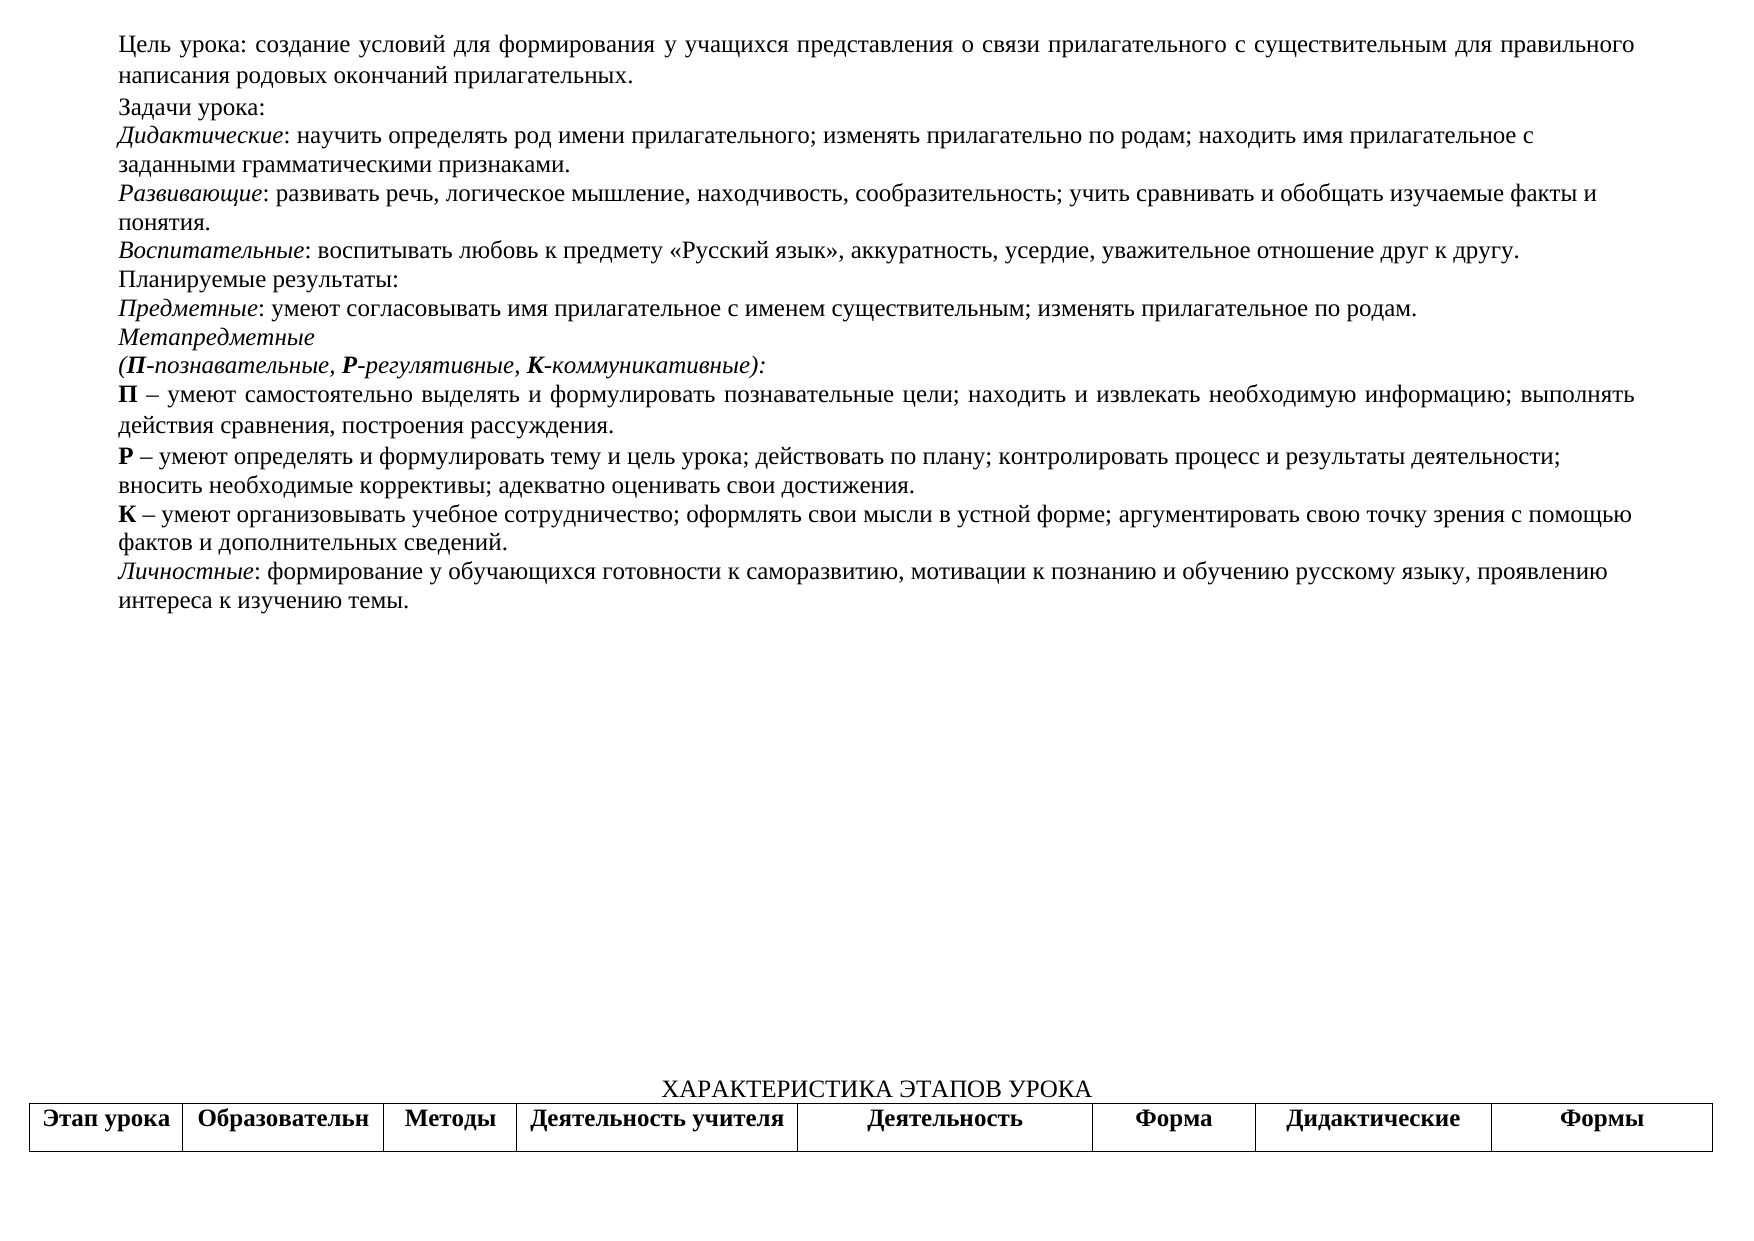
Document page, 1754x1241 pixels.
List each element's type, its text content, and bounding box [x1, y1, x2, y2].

table_header Деятельность учителя [517, 1104, 797, 1151]
text Цель урока: создание условий для формирования у учащихся представления о связи прилагательного с существительным для правильного написания родовых окончаний прилагательных. [118, 29, 1636, 89]
text П – умеют самостоятельно выделять и формулировать познавательные цели; находить и извлекать необходимую информацию; выполнять действия сравнения, построения рассуждения. [118, 379, 1636, 439]
table_header Образовательная задача этапа урока [183, 1104, 383, 1151]
text Развивающие: развивать речь, логическое мышление, находчивость, сообразительность; учить сравнивать и обобщать изучаемые факты и понятия. [118, 178, 1636, 235]
text К – умеют организовывать учебное сотрудничество; оформлять свои мысли в устной форме; аргументировать свою точку зрения с помощью фактов и дополнительных сведений. [118, 499, 1636, 556]
text (П-познавательные, Р-регулятивные, К-коммуникативные): [118, 350, 1636, 379]
text Дидактические: научить определять род имени прилагательного; изменять прилагательно по родам; находить имя прилагательное с заданными грамматическими признаками. [571, 120, 1636, 178]
table_header Формы контроля, самоконтроля и взаимоконтроля [1492, 1104, 1712, 1151]
table_header Форма организации учебной деятельности (Ф-фронтальная, И-индивидуальная, П-парная, Г-групповая) [1093, 1104, 1255, 1151]
table_header Методы и приемы работы [384, 1104, 516, 1151]
text Планируемые результаты: [118, 264, 1636, 293]
table_header Деятельность обучающихся [798, 1104, 1092, 1151]
text Метапредметные [118, 322, 1636, 350]
table_header Дидактические средства, интерактивное оборудование [1256, 1104, 1491, 1151]
text Личностные: формирование у обучающихся готовности к саморазвитию, мотивации к познанию и обучению русскому языку, проявлению интереса к изучению темы. [118, 556, 1636, 614]
text Задачи урока: [118, 92, 1636, 120]
text Предметные: умеют согласовывать имя прилагательное с именем существительным; изменять прилагательное по родам. [118, 293, 1636, 322]
text Воспитательные: воспитывать любовь к предмету «Русский язык», аккуратность, усердие, уважительное отношение друг к другу. [118, 235, 1636, 264]
text вносить необходимые коррективы; адекватно оценивать свои достижения. [118, 470, 1636, 499]
text ХАРАКТЕРИСТИКА ЭТАПОВ УРОКА [118, 1074, 1636, 1102]
text Р – умеют определять и формулировать тему и цель урока; действовать по плану; контролировать процесс и результаты деятельности; [118, 441, 1636, 470]
table_header Этап урока [30, 1104, 182, 1151]
